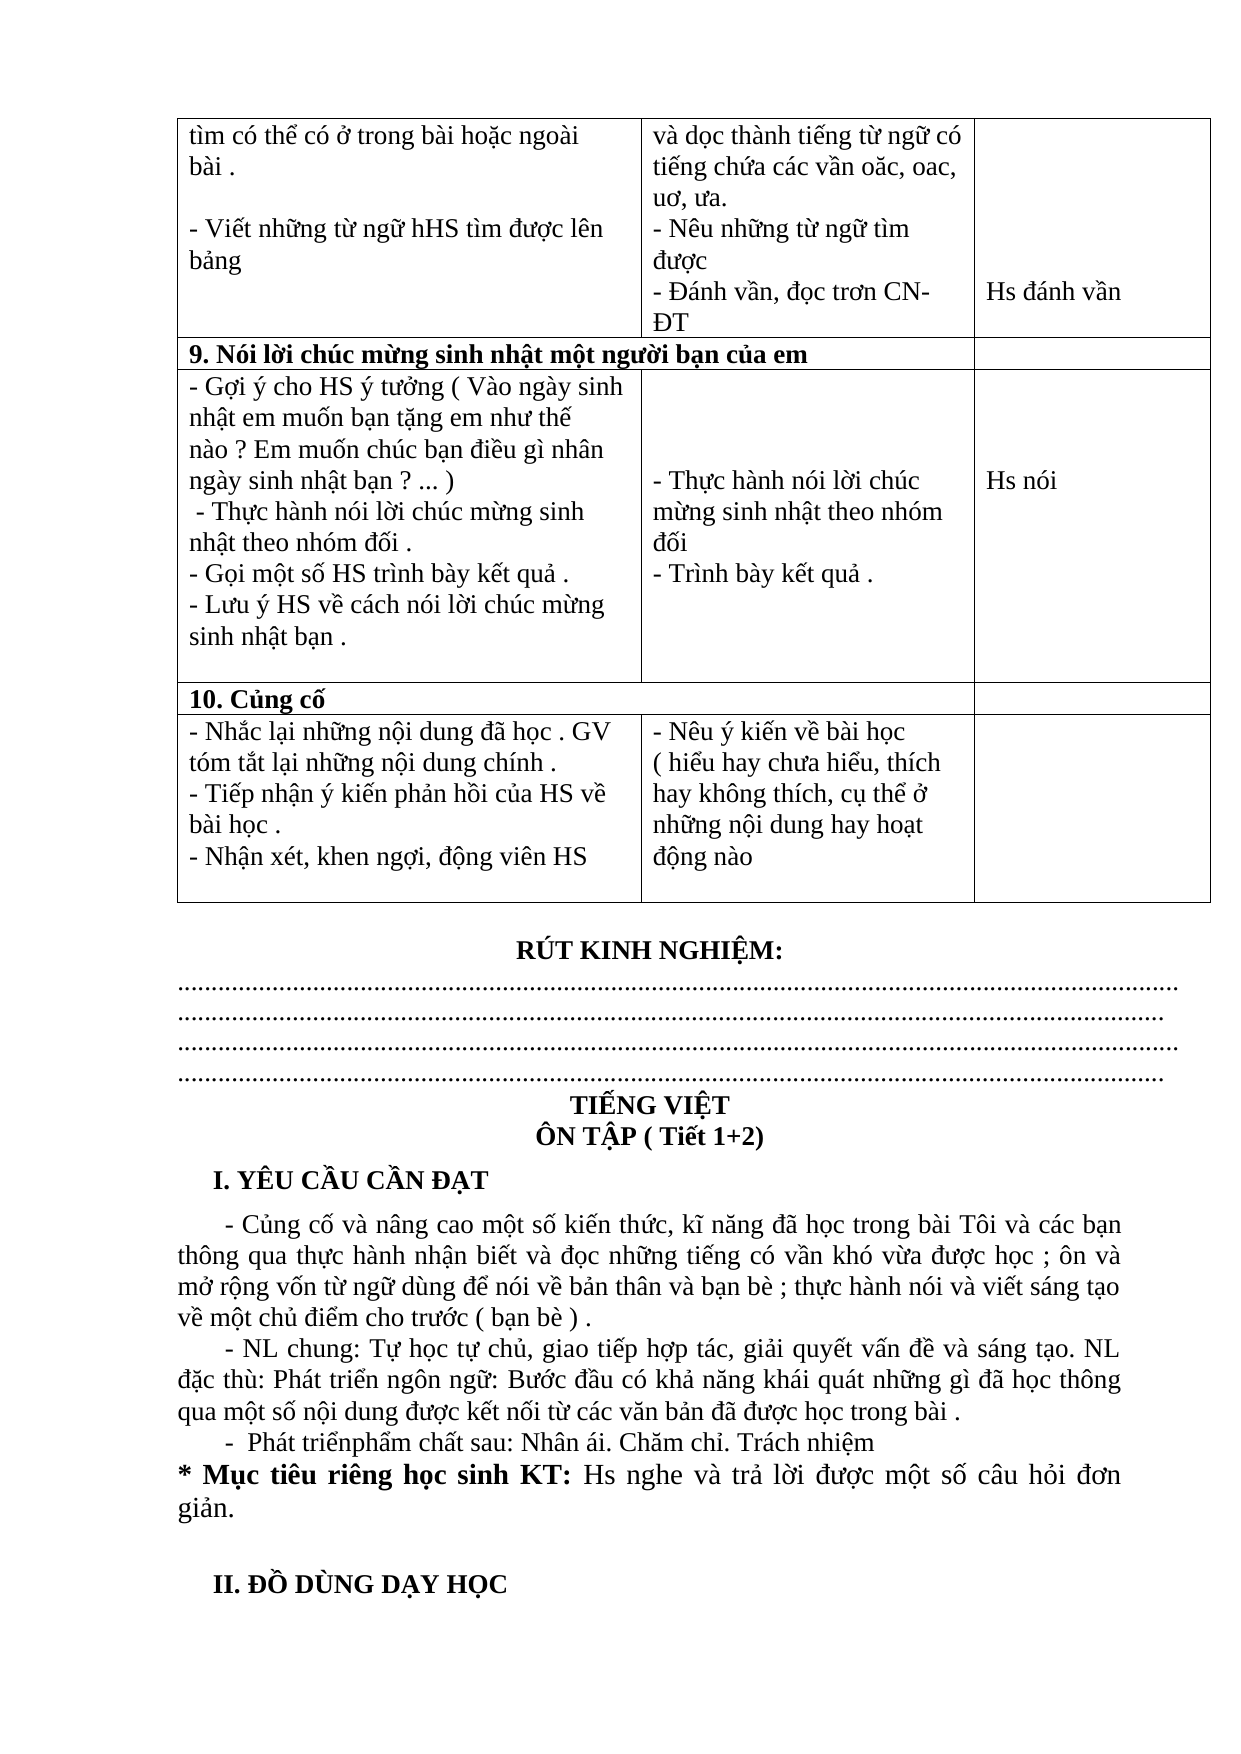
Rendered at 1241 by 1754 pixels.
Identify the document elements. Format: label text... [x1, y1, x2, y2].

text * Mục tiêu riêng học sinh KT: Hs nghe và trả lời được một số câu hỏi đơn giản. [177, 1457, 1122, 1524]
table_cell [975, 119, 1210, 337]
table_cell - Nêu ý kiến về bài học ( hiểu hay chưa hiểu, thích hay không thích, cụ thể ở những nội dung hay hoạt động nào [642, 715, 974, 902]
table_cell [975, 683, 1210, 714]
text - Củng cố và nâng cao một số kiến thức, kĩ năng đã học trong bài Tôi và các bạn thông qua thực hành nhận biết và đọc những tiếng có vần khó vừa được học ; ôn và mở rộng vốn từ ngữ dùng để nói về bản thân và bạn bè ; thực hành nói và viết sáng tạo về một chủ điểm cho trước ( bạn bè ) . [177, 1208, 1122, 1332]
text - Phát triểnphẩm chất sau: Nhân ái. Chăm chỉ. Trách nhiệm [177, 1426, 1122, 1457]
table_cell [642, 119, 974, 337]
table_cell - Thực hành nói lời chúc mừng sinh nhật theo nhóm đối - Trình bày kết quả . [642, 370, 974, 682]
text ÔN TẬP ( Tiết 1+2) [177, 1121, 1122, 1152]
table_cell - Nhắc lại những nội dung đã học . GV tóm tắt lại những nội dung chính . - Tiếp nhận ý kiến phản hồi của HS về bài học . - Nhận xét, khen ngợi, động viên HS [178, 715, 641, 902]
table_cell 10. Củng cố [178, 683, 974, 714]
table_cell 9. Nói lời chúc mừng sinh nhật một người bạn của em [178, 338, 974, 369]
table_cell - Gợi ý cho HS ý tưởng ( Vào ngày sinh nhật em muốn bạn tặng em như thế nào ? Em muốn chúc bạn điều gì nhân ngày sinh nhật bạn ? ... ) - Thực hành nói lời chúc mừng sinh nhật theo nhóm đối . - Gọi một số HS trình bày kết quả . - Lưu ý HS về cách nói lời chúc mừng sinh nhật bạn . [178, 370, 641, 682]
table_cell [178, 119, 641, 337]
table_cell [975, 338, 1210, 369]
table_cell Hs nói [975, 370, 1210, 682]
text - NL chung: Tự học tự chủ, giao tiếp hợp tác, giải quyết vấn đề và sáng tạo. NL đặc thù: Phát triển ngôn ngữ: Bước đầu có khả năng khái quát những gì đã học thông qua một số nội dung được kết nối từ các văn bản đã được học trong bài . [177, 1332, 1122, 1426]
table_cell [975, 715, 1210, 902]
text RÚT KINH NGHIỆM: [177, 934, 1122, 965]
text I. YÊU CẦU CẦN ĐẠT [177, 1164, 1122, 1195]
text II. ĐỒ DÙNG DẠY HỌC [177, 1568, 1122, 1599]
text TIẾNG VIỆT [177, 1089, 1122, 1121]
